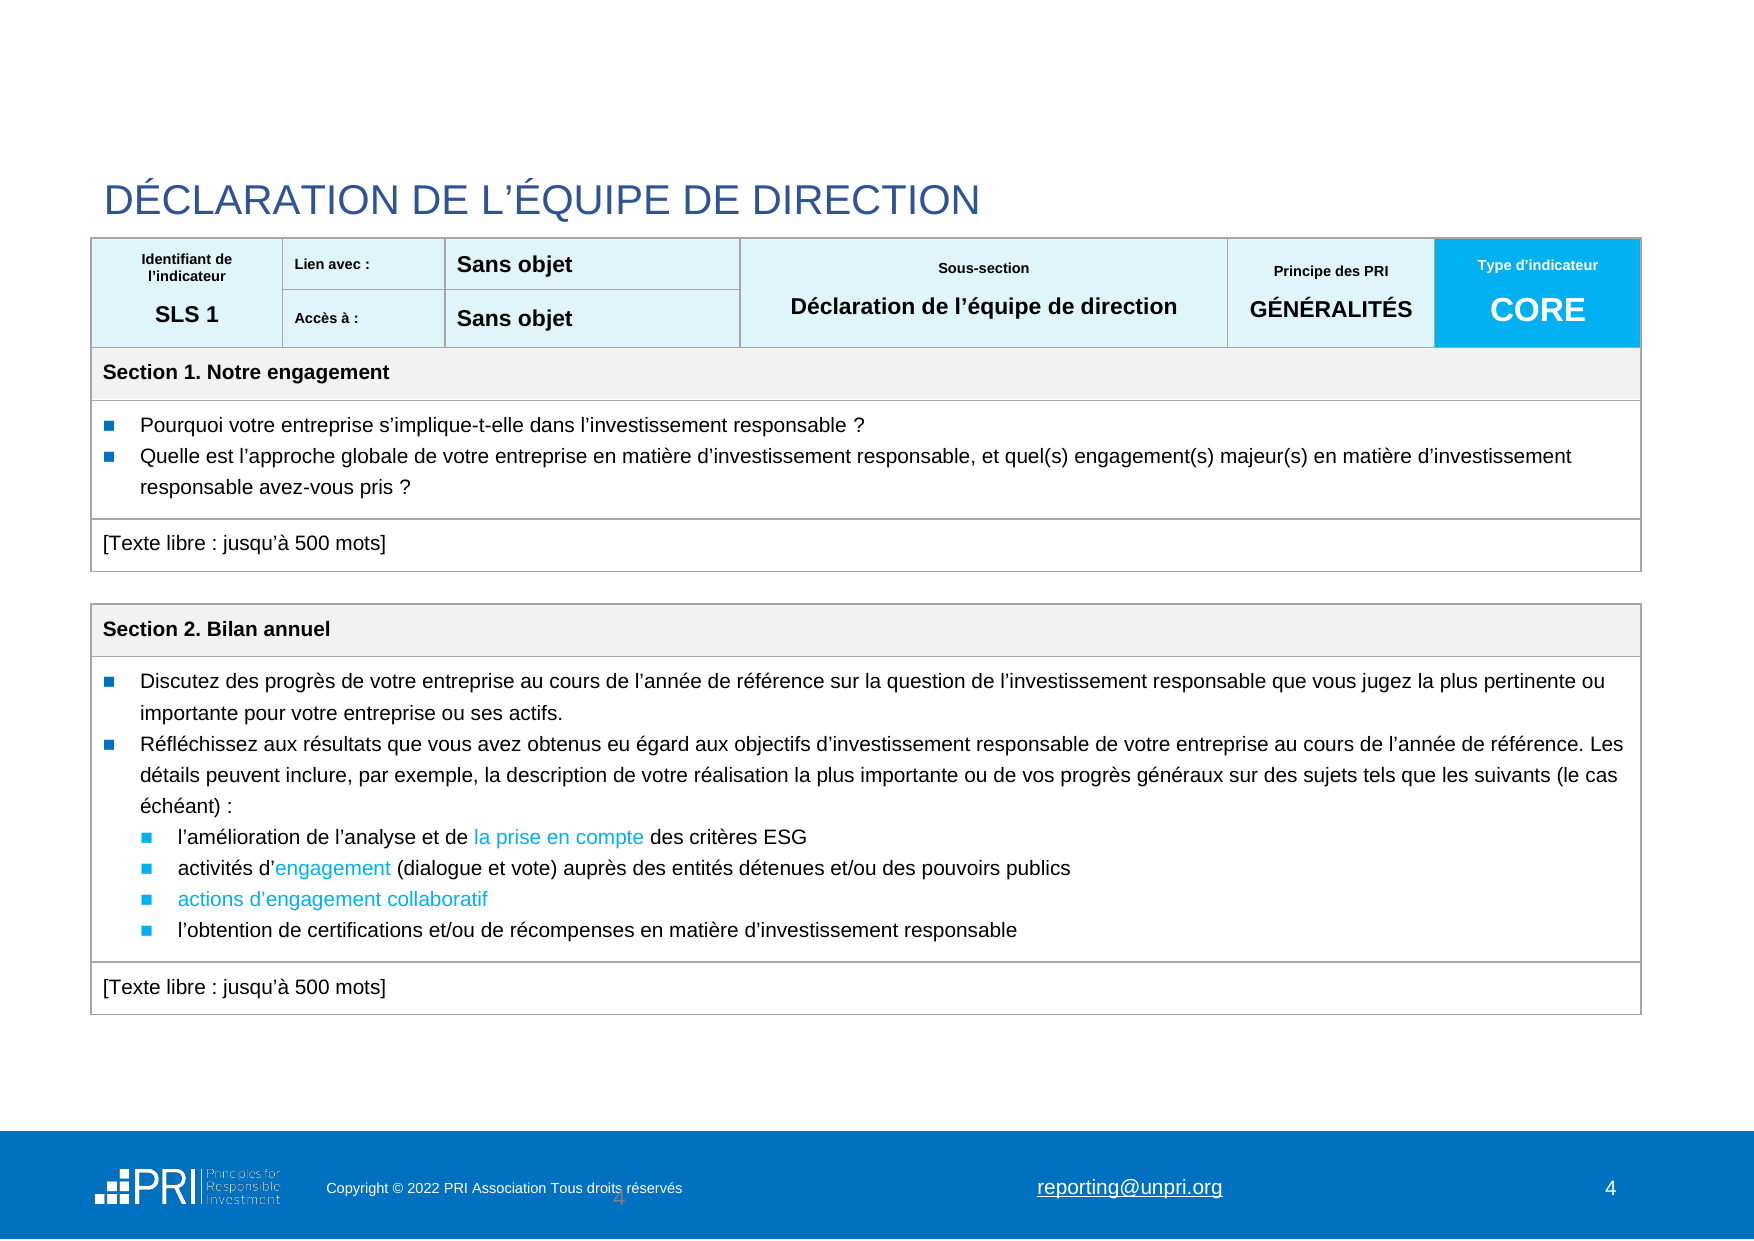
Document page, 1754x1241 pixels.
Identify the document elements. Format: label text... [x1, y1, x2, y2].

table_cell [Texte libre : jusqu’à 500 mots] [92, 963, 1640, 1014]
table_cell Sans objet [446, 290, 739, 347]
table_cell Section 1. Notre engagement [92, 348, 1640, 399]
table_header Identifiant de l’indicateur SLS 1 [92, 239, 282, 347]
table_header Principe des PRI GÉNÉRALITÉS [1228, 239, 1434, 347]
subtitle Déclaration de l’équipe de direction [103, 175, 1650, 223]
table_header Sous-section Déclaration de l’équipe de direction [741, 239, 1227, 347]
table_cell Accès à : [283, 290, 444, 347]
table_cell [Texte libre : jusqu’à 500 mots] [92, 520, 1640, 571]
table_header Lien avec : [283, 239, 444, 289]
table_header Type d’indicateur CORE [1435, 239, 1640, 347]
table_cell Pourquoi votre entreprise s’implique-t-elle dans l’investissement responsable ? Quelle est l’approche globale de votre entreprise en matière d’investissement responsable, et quel(s) engagement(s) majeur(s) en matière d’investissement responsable avez-vous pris ? [92, 401, 1640, 518]
picture [92, 1166, 282, 1207]
table_header Section 2. Bilan annuel [92, 605, 1640, 656]
table_cell Discutez des progrès de votre entreprise au cours de l’année de référence sur la question de l’investissement responsable que vous jugez la plus pertinente ou importante pour votre entreprise ou ses actifs. Réfléchissez aux résultats que vous avez obtenus eu égard aux objectifs d’investissement responsable de votre entreprise au cours de l’année de référence. Les détails peuvent inclure, par exemple, la description de votre réalisation la plus importante ou de vos progrès généraux sur des sujets tels que les suivants (le cas échéant) : l’amélioration de l’analyse et de la prise en compte des critères ESG activités d’engagement (dialogue et vote) auprès des entités détenues et/ou des pouvoirs publics actions d’engagement collaboratif l’obtention de certifications et/ou de récompenses en matière d’investissement responsable [92, 657, 1640, 961]
table_header Sans objet [446, 239, 739, 289]
